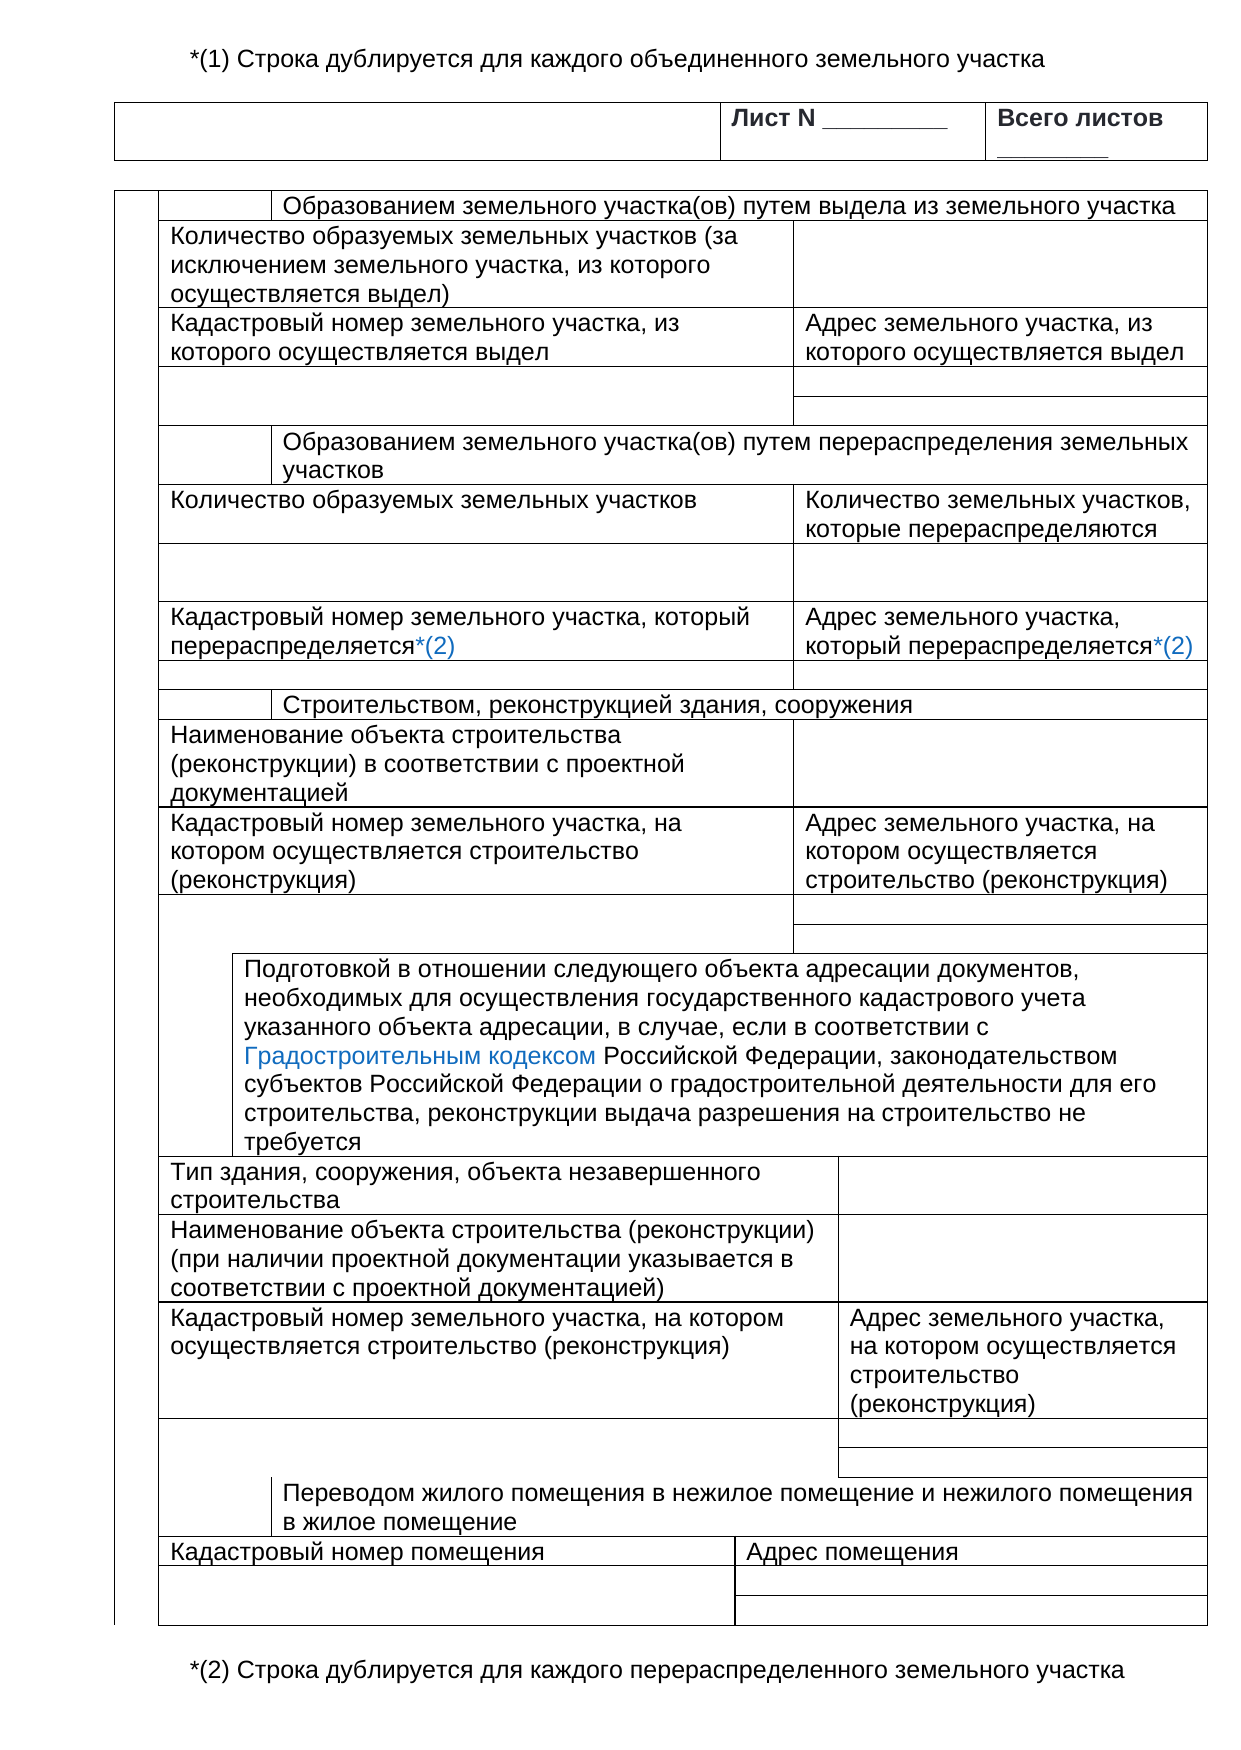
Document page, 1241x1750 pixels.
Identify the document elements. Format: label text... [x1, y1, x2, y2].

table_cell [794, 895, 1207, 923]
table_cell [794, 544, 1207, 601]
table_cell [736, 1596, 1207, 1625]
table_cell Тип здания, сооружения, объекта незавершенного строительства [159, 1157, 838, 1214]
table_header [115, 103, 720, 160]
table_cell Кадастровый номер земельного участка, из которого осуществляется выдел [159, 308, 793, 366]
table_cell [159, 895, 793, 953]
table_cell [839, 1448, 1207, 1477]
table_cell Адрес земельного участка, на котором осуществляется строительство (реконструкция) [794, 808, 1207, 894]
table_cell [736, 1566, 1207, 1595]
table_cell Кадастровый номер помещения [159, 1537, 734, 1565]
table_cell Подготовкой в отношении следующего объекта адресации документов, необходимых для осуществления государственного кадастрового учета указанного объекта адресации, в случае, если в соответствии с Градостроительным кодексом Российской Федерации, законодательством субъектов Российской Федерации о градостроительной деятельности для его строительства, реконструкции выдача разрешения на строительство не требуется [233, 954, 1207, 1156]
table_cell [794, 367, 1207, 396]
table_cell Адрес земельного участка, из которого осуществляется выдел [794, 308, 1207, 366]
table_cell [839, 1157, 1207, 1214]
table_cell [159, 367, 793, 425]
table_cell Кадастровый номер земельного участка, на котором осуществляется строительство (реконструкция) [159, 1303, 838, 1417]
table_cell [159, 690, 271, 719]
table_cell Наименование объекта строительства (реконструкции) в соответствии с проектной документацией [159, 720, 793, 806]
table_cell [794, 720, 1207, 806]
table_header [115, 191, 158, 1625]
table_cell Адрес земельного участка, который перераспределяется*(2) [794, 602, 1207, 659]
table_cell Наименование объекта строительства (реконструкции) (при наличии проектной документации указывается в соответствии с проектной документацией) [159, 1215, 838, 1301]
table_header Образованием земельного участка(ов) путем выдела из земельного участка [272, 191, 1207, 220]
table_cell Переводом жилого помещения в нежилое помещение и нежилого помещения в жилое помещение [272, 1477, 1207, 1536]
table_cell [159, 426, 271, 484]
table_cell Количество образуемых земельных участков (за исключением земельного участка, из которого осуществляется выдел) [159, 221, 793, 307]
table_cell [839, 1215, 1207, 1301]
table_cell [159, 661, 793, 689]
table_cell [794, 925, 1207, 953]
table_cell Адрес земельного участка, на котором осуществляется строительство (реконструкция) [839, 1303, 1207, 1417]
table_cell [159, 953, 232, 1156]
table_cell Количество образуемых земельных участков [159, 485, 793, 542]
table_header [159, 191, 271, 220]
table_cell Количество земельных участков, которые перераспределяются [794, 485, 1207, 542]
table_cell [794, 397, 1207, 425]
table_cell [159, 544, 793, 601]
table_cell [159, 1566, 734, 1625]
table_header Всего листов ________ [986, 103, 1207, 160]
table_cell [159, 1477, 271, 1536]
table_cell [159, 1419, 838, 1477]
table_cell [839, 1419, 1207, 1447]
table_cell Кадастровый номер земельного участка, на котором осуществляется строительство (реконструкция) [159, 808, 793, 894]
table_cell Кадастровый номер земельного участка, который перераспределяется*(2) [159, 602, 793, 659]
text *(2) Строка дублируется для каждого перераспределенного земельного участка [114, 1655, 1197, 1683]
table_cell [794, 661, 1207, 689]
table_cell Строительством, реконструкцией здания, сооружения [272, 690, 1207, 719]
table_cell Образованием земельного участка(ов) путем перераспределения земельных участков [272, 426, 1207, 484]
text *(1) Строка дублируется для каждого объединенного земельного участка [114, 44, 1197, 73]
table_cell [794, 221, 1207, 307]
table_header Лист N _________ [721, 103, 985, 160]
table_cell Адрес помещения [736, 1537, 1207, 1565]
